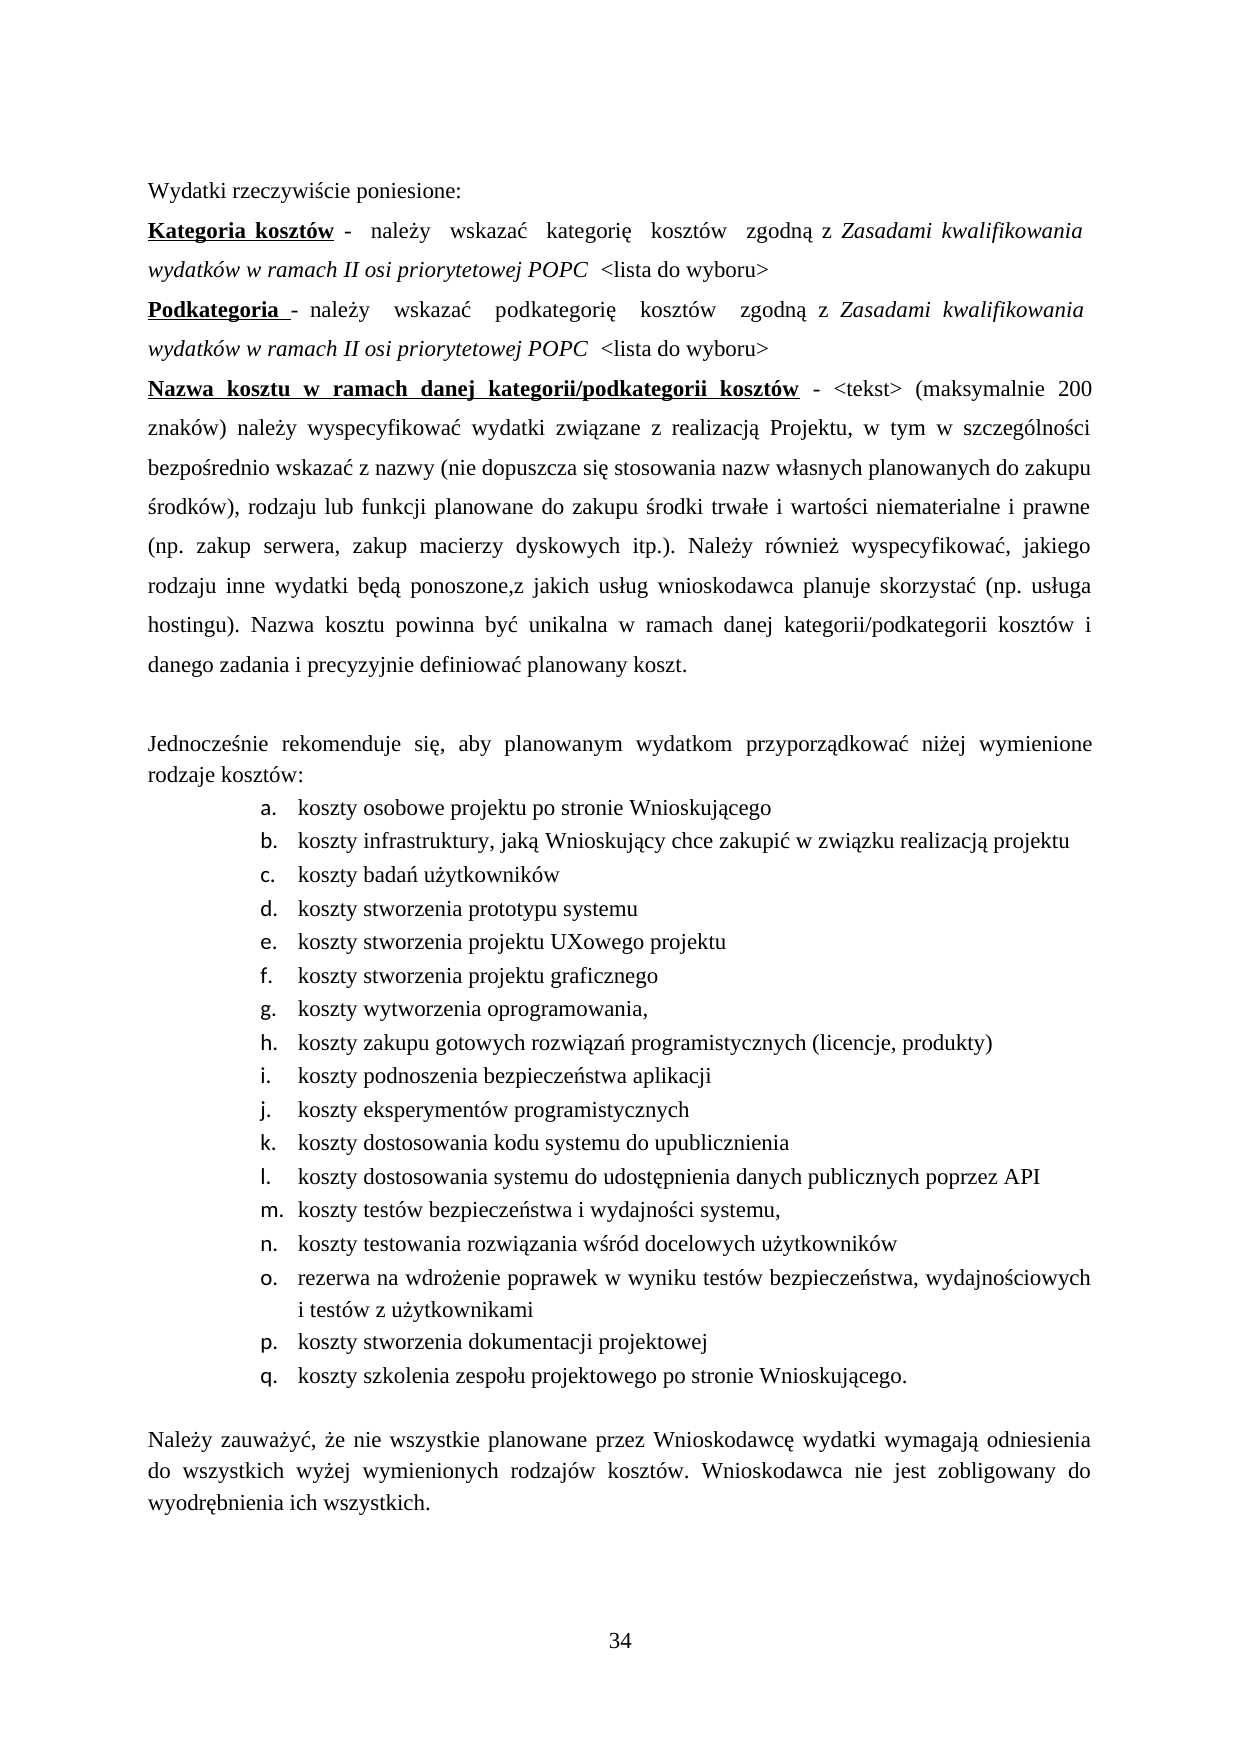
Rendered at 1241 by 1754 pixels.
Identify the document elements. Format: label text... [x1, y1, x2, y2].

list koszty testów bezpieczeństwa i wydajności systemu, [260, 1196, 1092, 1223]
list koszty testowania rozwiązania wśród docelowych użytkowników [260, 1229, 1092, 1257]
list koszty dostosowania systemu do udostępnienia danych publicznych poprzez API [260, 1162, 1092, 1190]
list koszty wytworzenia oprogramowania, [260, 994, 1092, 1022]
list koszty stworzenia projektu UXowego projektu [260, 927, 1092, 955]
text Kategoria kosztów - należy wskazać kategorię kosztów zgodną z Zasadami kwalifikowania wydatków w ramach II osi priorytetowej POPC <lista do wyboru> [148, 217, 1084, 282]
list koszty infrastruktury, jaką Wnioskujący chce zakupić w związku realizacją projektu [260, 827, 1092, 854]
list koszty stworzenia prototypu systemu [260, 894, 1092, 922]
list koszty dostosowania kodu systemu do upublicznienia [260, 1128, 1092, 1156]
text Należy zauważyć, że nie wszystkie planowane przez Wnioskodawcę wydatki wymagają odniesienia do wszystkich wyżej wymienionych rodzajów kosztów. Wnioskodawca nie jest zobligowany do wyodrębnienia ich wszystkich. [148, 1426, 1092, 1516]
list koszty stworzenia dokumentacji projektowej [260, 1327, 1092, 1355]
list koszty stworzenia projektu graficznego [260, 961, 1092, 989]
text Podkategoria - należy wskazać podkategorię kosztów zgodną z Zasadami kwalifikowania wydatków w ramach II osi priorytetowej POPC <lista do wyboru> [148, 296, 1084, 361]
list koszty szkolenia zespołu projektowego po stronie Wnioskującego. [260, 1361, 1092, 1389]
list koszty zakupu gotowych rozwiązań programistycznych (licencje, produkty) [260, 1028, 1092, 1056]
text Nazwa kosztu w ramach danej kategorii/podkategorii kosztów - <tekst> (maksymalnie 200 znaków) należy wyspecyfikować wydatki związane z realizacją Projektu, w tym w szczególności bezpośrednio wskazać z nazwy (nie dopuszcza się stosowania nazw własnych planowanych do zakupu środków), rodzaju lub funkcji planowane do zakupu środki trwałe i wartości niematerialne i prawne (np. zakup serwera, zakup macierzy dyskowych itp.). Należy również wyspecyfikować, jakiego rodzaju inne wydatki będą ponoszone,z jakich usług wnioskodawca planuje skorzystać (np. usługa hostingu). Nazwa kosztu powinna być unikalna w ramach danej kategorii/podkategorii kosztów i danego zadania i precyzyjnie definiować planowany koszt. [148, 374, 1092, 677]
list rezerwa na wdrożenie poprawek w wyniku testów bezpieczeństwa, wydajnościowych i testów z użytkownikami [260, 1263, 1092, 1322]
list koszty podnoszenia bezpieczeństwa aplikacji [260, 1061, 1092, 1089]
list koszty badań użytkowników [260, 860, 1092, 888]
text Jednocześnie rekomenduje się, aby planowanym wydatkom przyporządkować niżej wymienione rodzaje kosztów: [148, 730, 1092, 788]
list koszty eksperymentów programistycznych [260, 1095, 1092, 1123]
list koszty osobowe projektu po stronie Wnioskującego [260, 793, 1092, 821]
text Wydatki rzeczywiście poniesione: [148, 177, 1092, 203]
